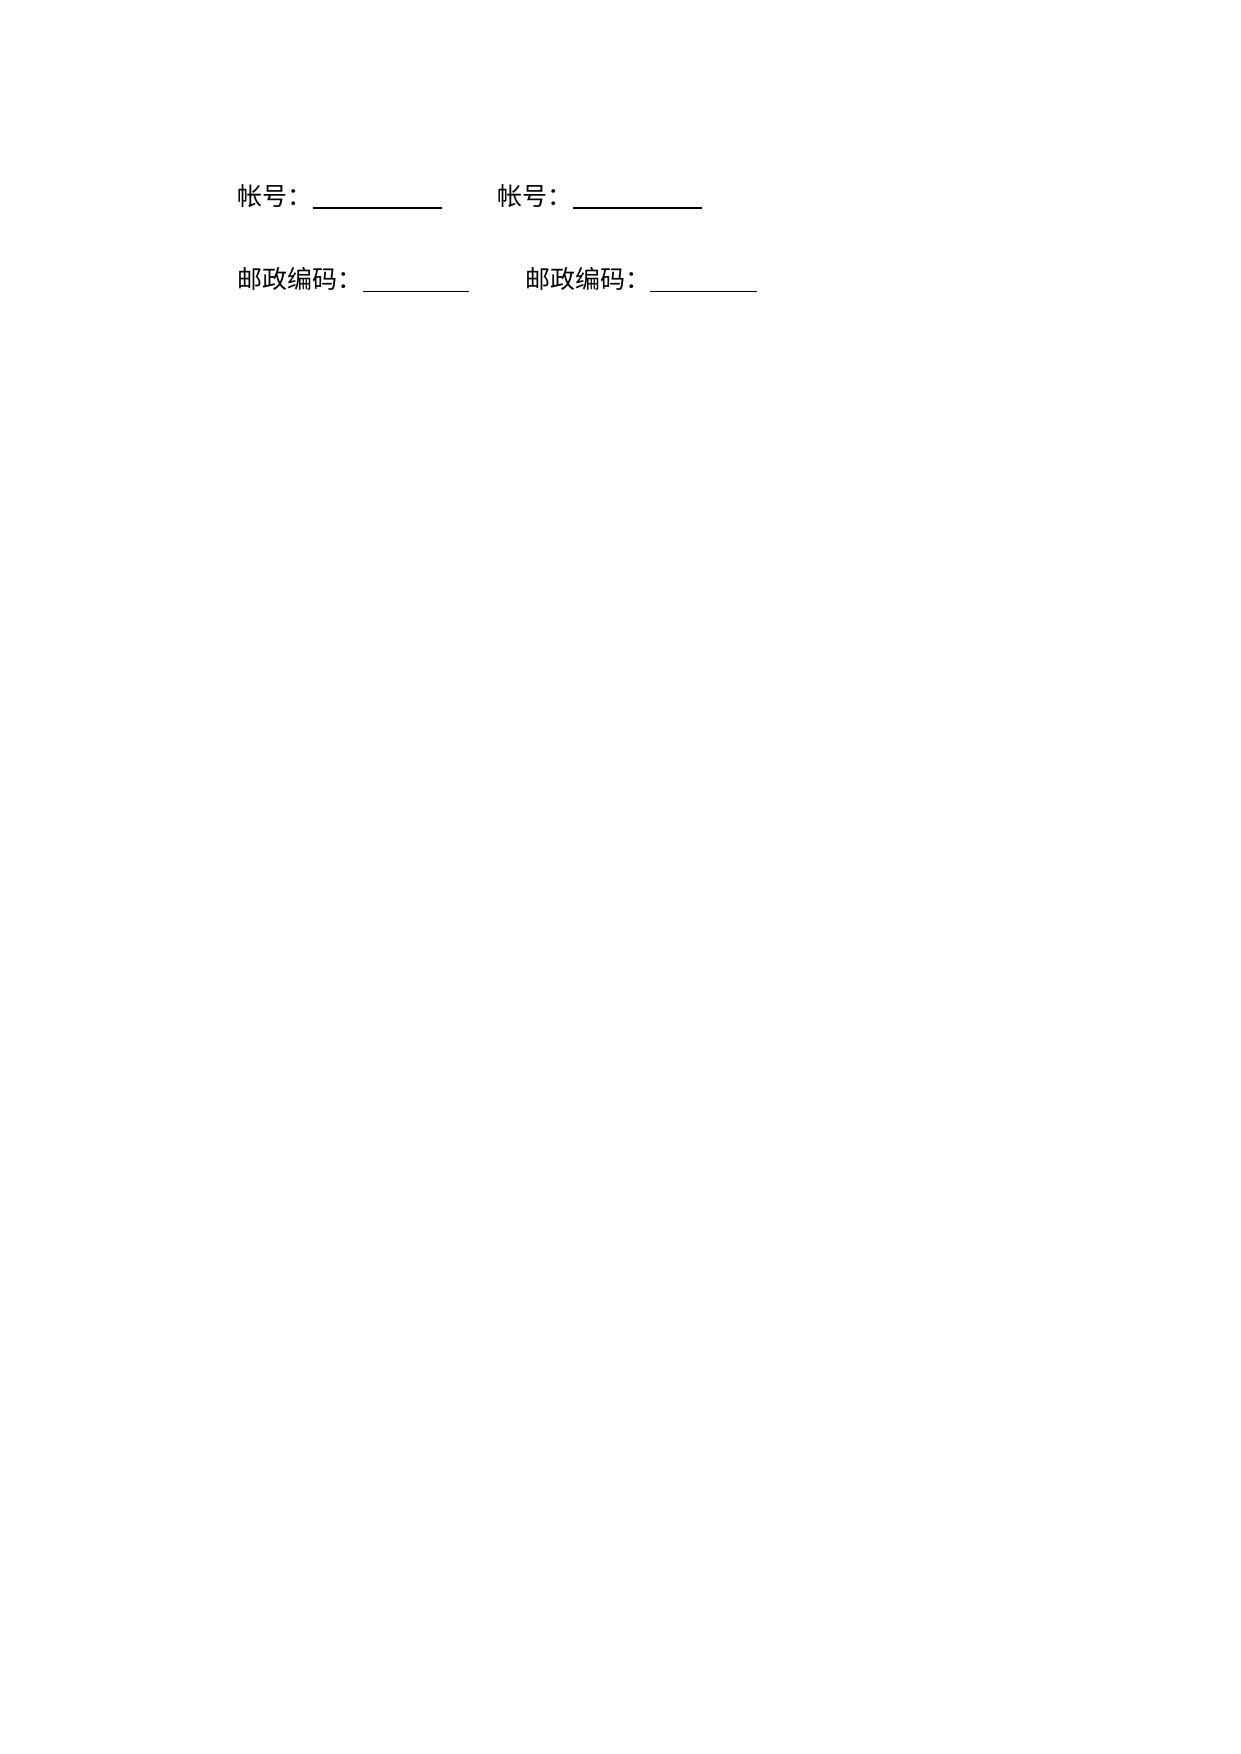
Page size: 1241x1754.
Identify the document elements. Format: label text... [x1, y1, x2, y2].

text 帐号： 帐号： [187, 162, 1053, 227]
text 邮政编码： 邮政编码： [187, 245, 1053, 310]
